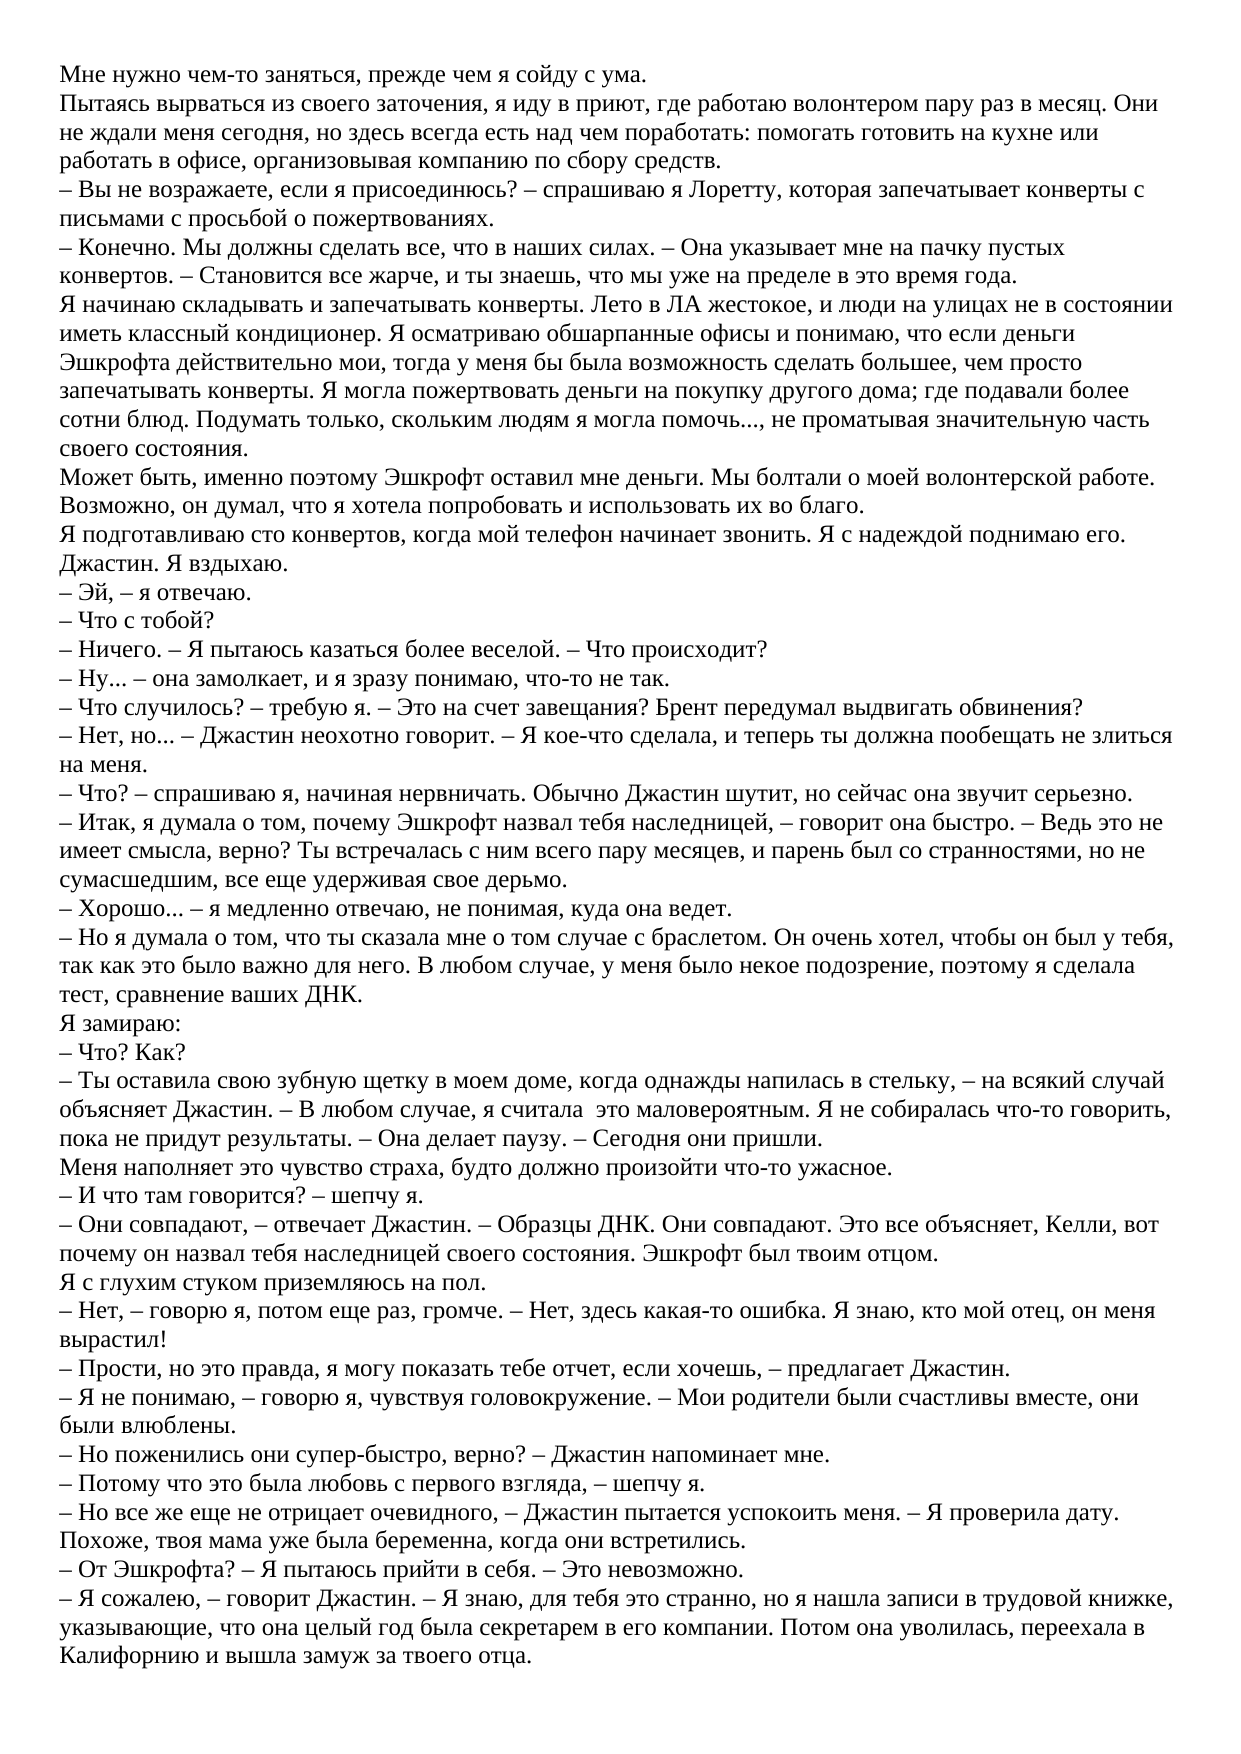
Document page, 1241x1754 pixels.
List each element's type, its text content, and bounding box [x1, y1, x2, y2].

text – Вы не возражаете, если я присоединюсь? – спрашиваю я Лоретту, которая запечатывает конверты с письмами с просьбой о пожертвованиях. – Конечно. Мы должны сделать все, что в наших силах. – Она указывает мне на пачку пустых конвертов. – Становится все жарче, и ты знаешь, что мы уже на пределе в это время года. Я начинаю складывать и запечатывать конверты. Лето в ЛА жестокое, и люди на улицах не в состоянии иметь классный кондиционер. Я осматриваю обшарпанные офисы и понимаю, что если деньги Эшкрофта действительно мои, тогда у меня бы была возможность сделать большее, чем просто запечатывать конверты. Я могла пожертвовать деньги на покупку другого дома; где подавали более сотни блюд. Подумать только, скольким людям я могла помочь..., не проматывая значительную часть своего состояния. [59, 174, 1181, 462]
text Меня наполняет это чувство страха, будто должно произойти что-то ужасное. – И что там говорится? – шепчу я. – Они совпадают, – отвечает Джастин. – Образцы ДНК. Они совпадают. Это все объясняет, Келли, вот почему он назвал тебя наследницей своего состояния. Эшкрофт был твоим отцом. Я с глухим стуком приземляюсь на пол. [59, 1152, 1181, 1295]
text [59, 1497, 1181, 1669]
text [59, 59, 1181, 174]
text – Что? Как? – Ты оставила свою зубную щетку в моем доме, когда однажды напилась в стельку, – на всякий случай объясняет Джастин. – В любом случае, я считала это маловероятным. Я не собиралась что-то говорить, пока не придут результаты. – Она делает паузу. – Сегодня они пришли. [59, 1037, 1181, 1152]
text – Нет, – говорю я, потом еще раз, громче. – Нет, здесь какая-то ошибка. Я знаю, кто мой отец, он меня вырастил! – Прости, но это правда, я могу показать тебе отчет, если хочешь, – предлагает Джастин. – Я не понимаю, – говорю я, чувствуя головокружение. – Мои родители были счастливы вместе, они были влюблены. – Но поженились они супер-быстро, верно? – Джастин напоминает мне. – Потому что это была любовь с первого взгляда, – шепчу я. [59, 1295, 1181, 1497]
text Может быть, именно поэтому Эшкрофт оставил мне деньги. Мы болтали о моей волонтерской работе. Возможно, он думал, что я хотела попробовать и использовать их во благо. Я подготавливаю сто конвертов, когда мой телефон начинает звонить. Я с надеждой поднимаю его. Джастин. Я вздыхаю. – Эй, – я отвечаю. – Что с тобой? – Ничего. – Я пытаюсь казаться более веселой. – Что происходит? – Ну... – она замолкает, и я зразу понимаю, что-то не так. – Что случилось? – требую я. – Это на счет завещания? Брент передумал выдвигать обвинения? – Нет, но... – Джастин неохотно говорит. – Я кое-что сделала, и теперь ты должна пообещать не злиться на меня. [59, 462, 1181, 778]
text – Что? – спрашиваю я, начиная нервничать. Обычно Джастин шутит, но сейчас она звучит серьезно. – Итак, я думала о том, почему Эшкрофт назвал тебя наследницей, – говорит она быстро. – Ведь это не имеет смысла, верно? Ты встречалась с ним всего пару месяцев, и парень был со странностями, но не сумасшедшим, все еще удерживая свое дерьмо. – Хорошо... – я медленно отвечаю, не понимая, куда она ведет. – Но я думала о том, что ты сказала мне о том случае с браслетом. Он очень хотел, чтобы он был у тебя, так как это было важно для него. В любом случае, у меня было некое подозрение, поэтому я сделала тест, сравнение ваших ДНК. Я замираю: [59, 778, 1181, 1037]
